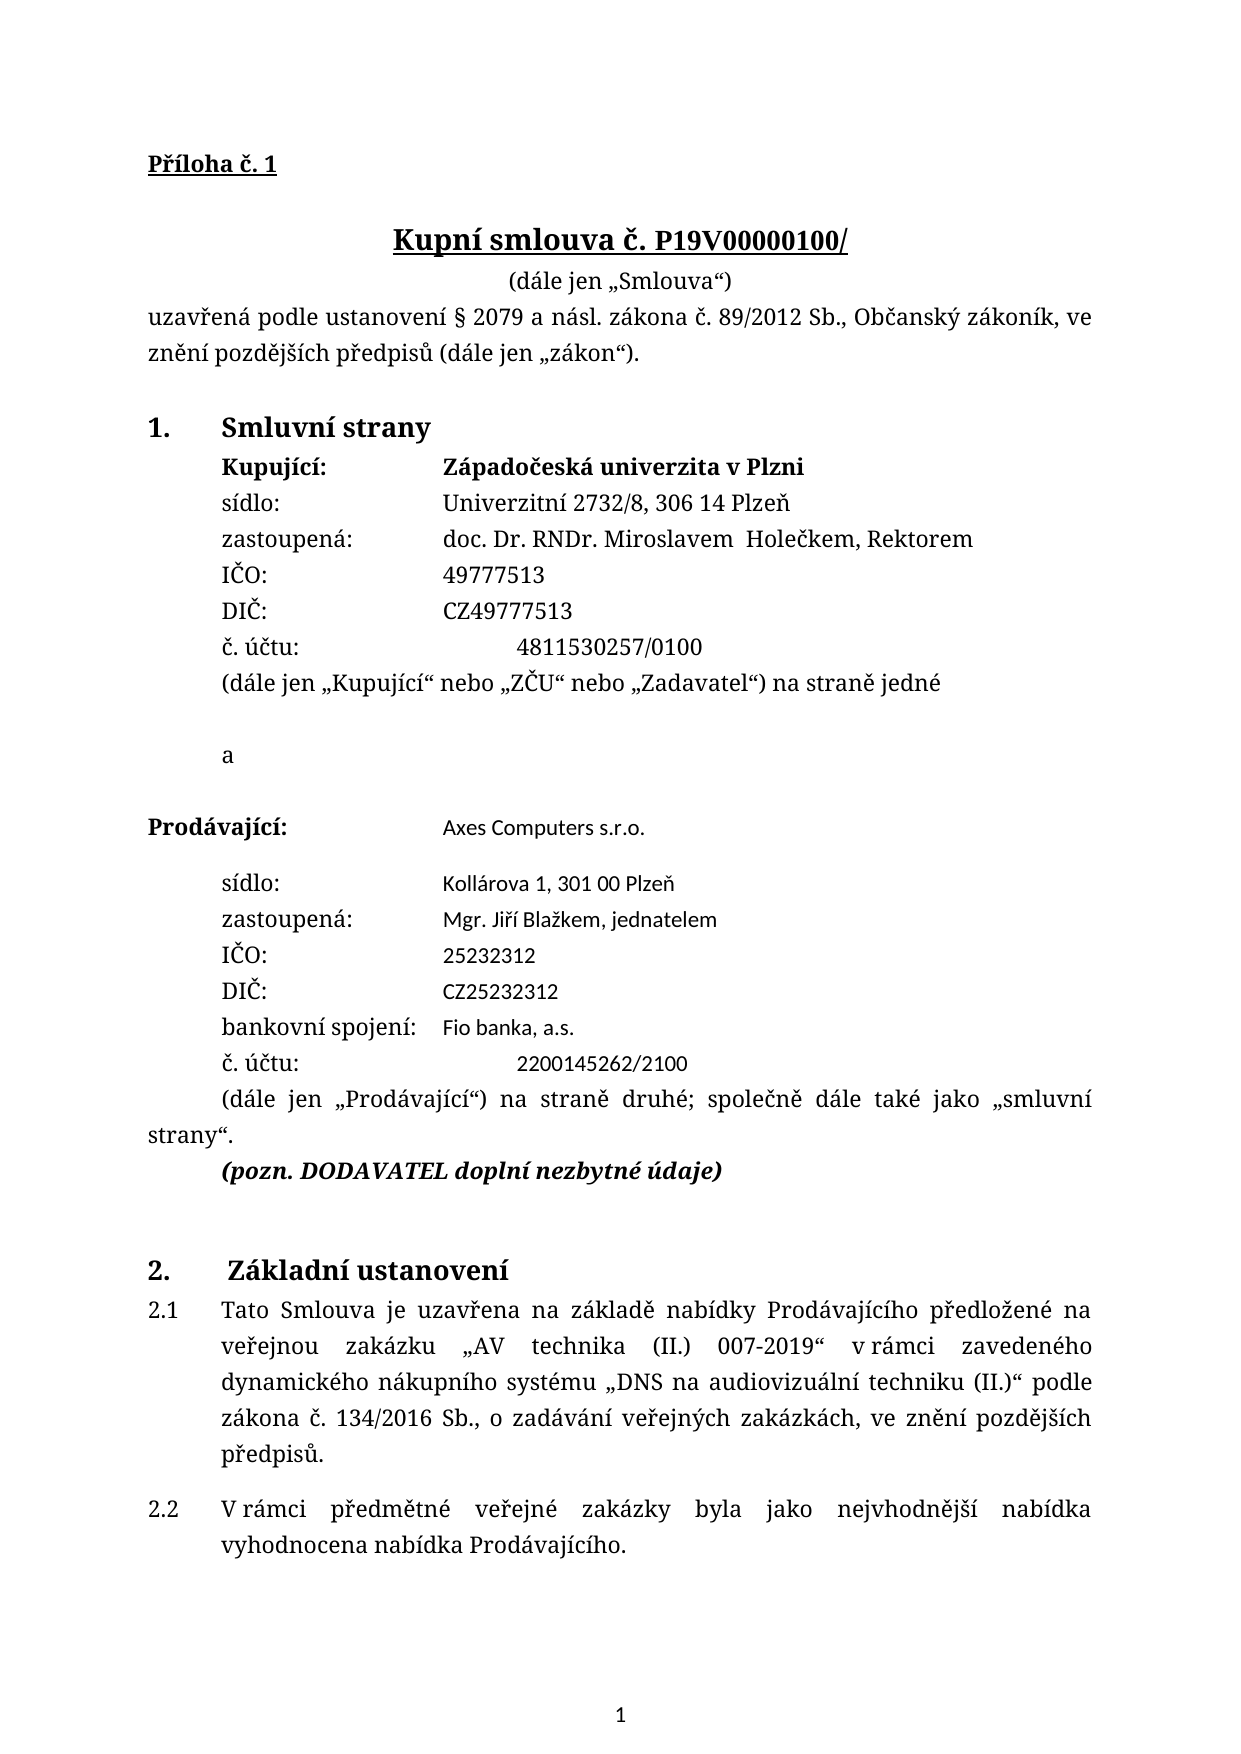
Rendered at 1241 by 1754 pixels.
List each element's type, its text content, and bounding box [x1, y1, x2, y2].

text (dále jen „Prodávající“) na straně druhé; společně dále také jako „smluvní strany“. [148, 1083, 1093, 1150]
text sídlo: Univerzitní 2732/8, 306 14 Plzeň [221, 487, 1093, 518]
text IČO: 25232312 [221, 939, 1093, 971]
text č. účtu: 2200145262/2100 [221, 1047, 1093, 1078]
text 2. Základní ustanovení [148, 1252, 1093, 1289]
text (dále jen „Smlouva“) [148, 265, 1093, 296]
text zastoupená: Mgr. Jiří Blažkem, jednatelem [221, 903, 1093, 934]
text Příloha č. 1 [148, 148, 1093, 179]
text Kupující: Západočeská univerzita v Plzni [221, 451, 1093, 482]
text č. účtu: 4811530257/0100 [221, 631, 1093, 662]
text 2.1 Tato Smlouva je uzavřena na základě nabídky Prodávajícího předložené na veřejnou zakázku „AV technika (II.) 007-2019“ v rámci zavedeného dynamického nákupního systému „DNS na audiovizuální techniku (II.)“ podle zákona č. 134/2016 Sb., o zadávání veřejných zakázkách, ve znění pozdějších předpisů. [148, 1294, 1093, 1469]
text DIČ: CZ25232312 [221, 975, 1093, 1006]
text (dále jen „Kupující“ nebo „ZČU“ nebo „Zadavatel“) na straně jedné [221, 667, 1093, 698]
text 1. Smluvní strany [148, 409, 1093, 446]
text uzavřená podle ustanovení § 2079 a násl. zákona č. 89/2012 Sb., Občanský zákoník, ve znění pozdějších předpisů (dále jen „zákon“). [148, 301, 1093, 368]
text (pozn. DODAVATEL doplní nezbytné údaje) [148, 1155, 1093, 1186]
text zastoupená: doc. Dr. RNDr. Miroslavem Holečkem, Rektorem [221, 523, 1093, 554]
text 2.2 V rámci předmětné veřejné zakázky byla jako nejvhodnější nabídka vyhodnocena nabídka Prodávajícího. [148, 1493, 1093, 1561]
text bankovní spojení: Fio banka, a.s. [221, 1011, 1093, 1042]
text IČO: 49777513 [221, 559, 1093, 590]
text Prodávající: Axes Computers s.r.o. [148, 811, 1093, 842]
text sídlo: Kollárova 1, 301 00 Plzeň [221, 867, 1093, 899]
text a [221, 739, 1093, 770]
text DIČ: CZ49777513 [221, 595, 1093, 626]
text Kupní smlouva č. P19V00000100/ [148, 219, 1093, 259]
